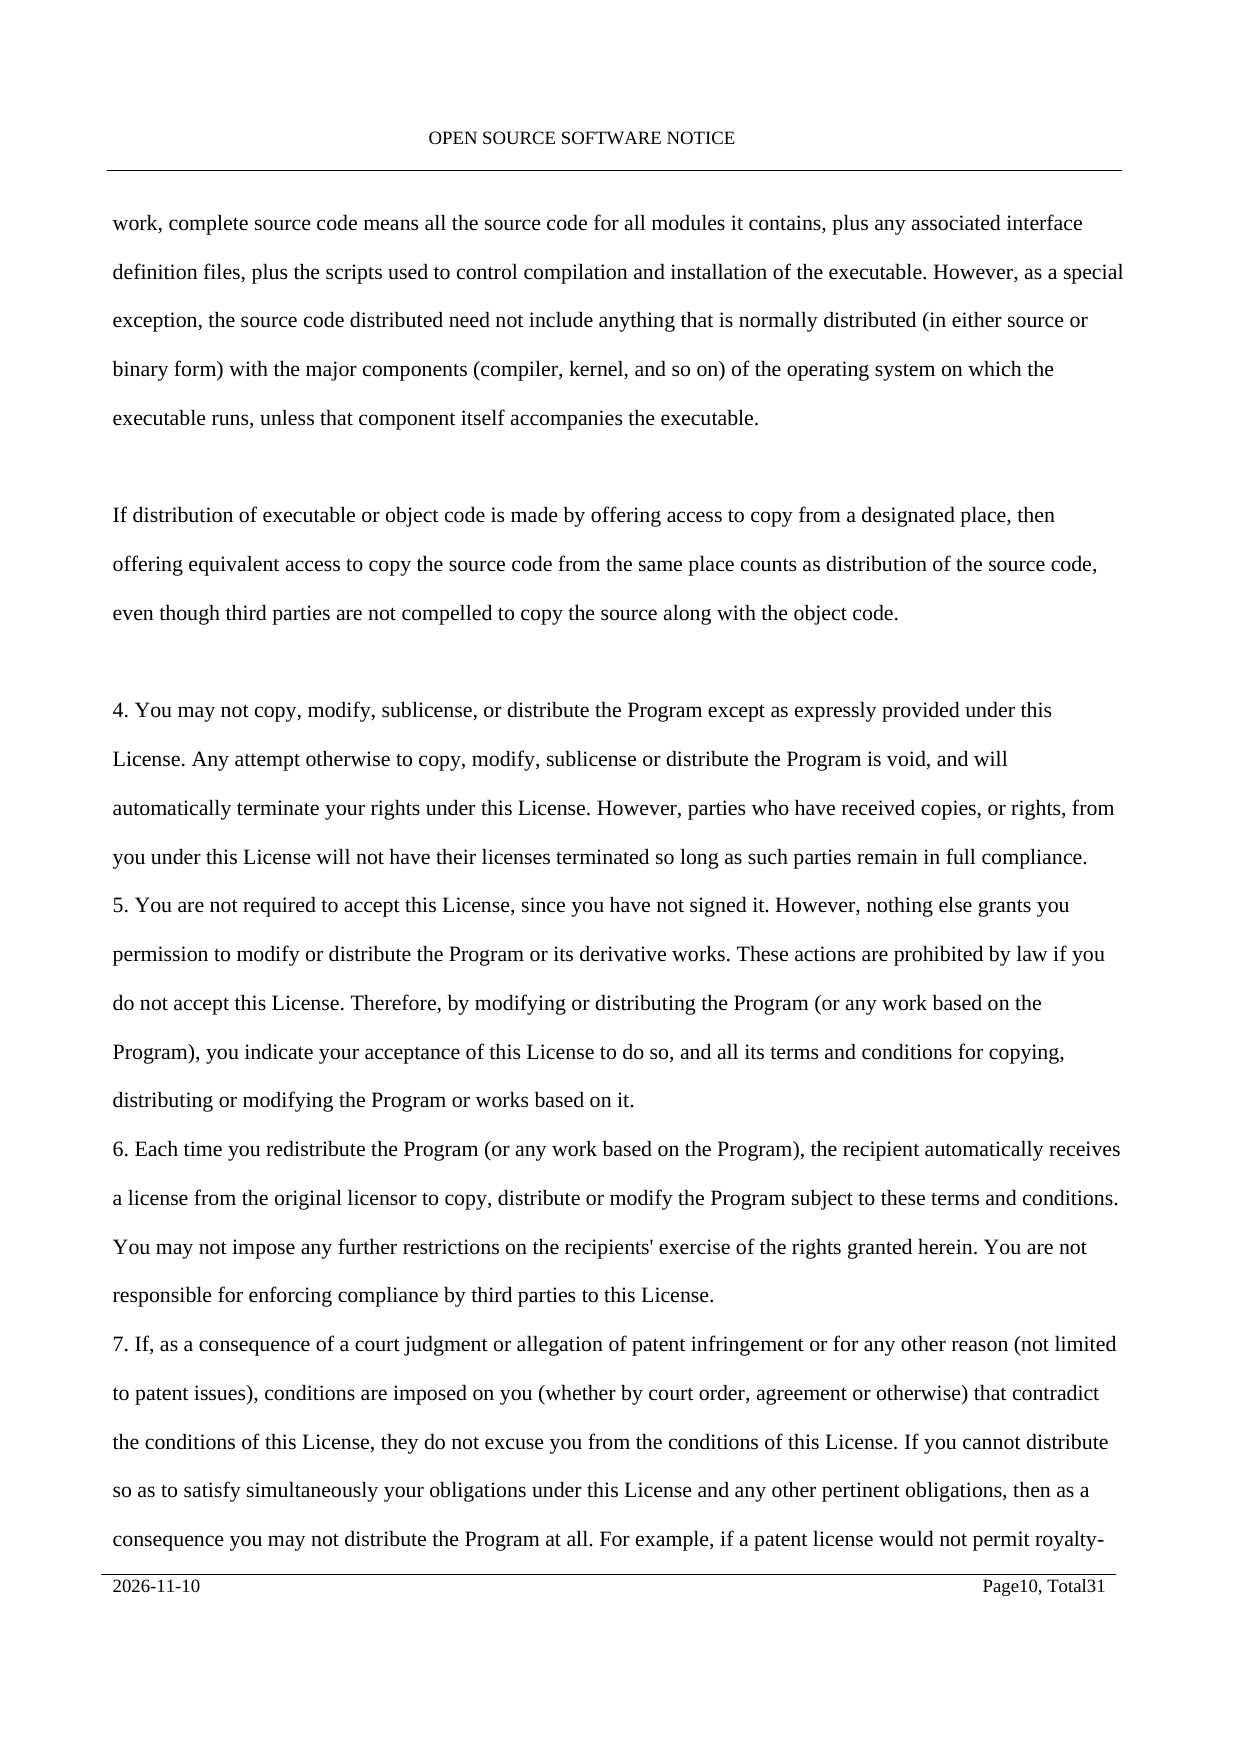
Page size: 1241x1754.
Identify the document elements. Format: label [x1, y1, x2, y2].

text [112, 206, 1128, 1555]
